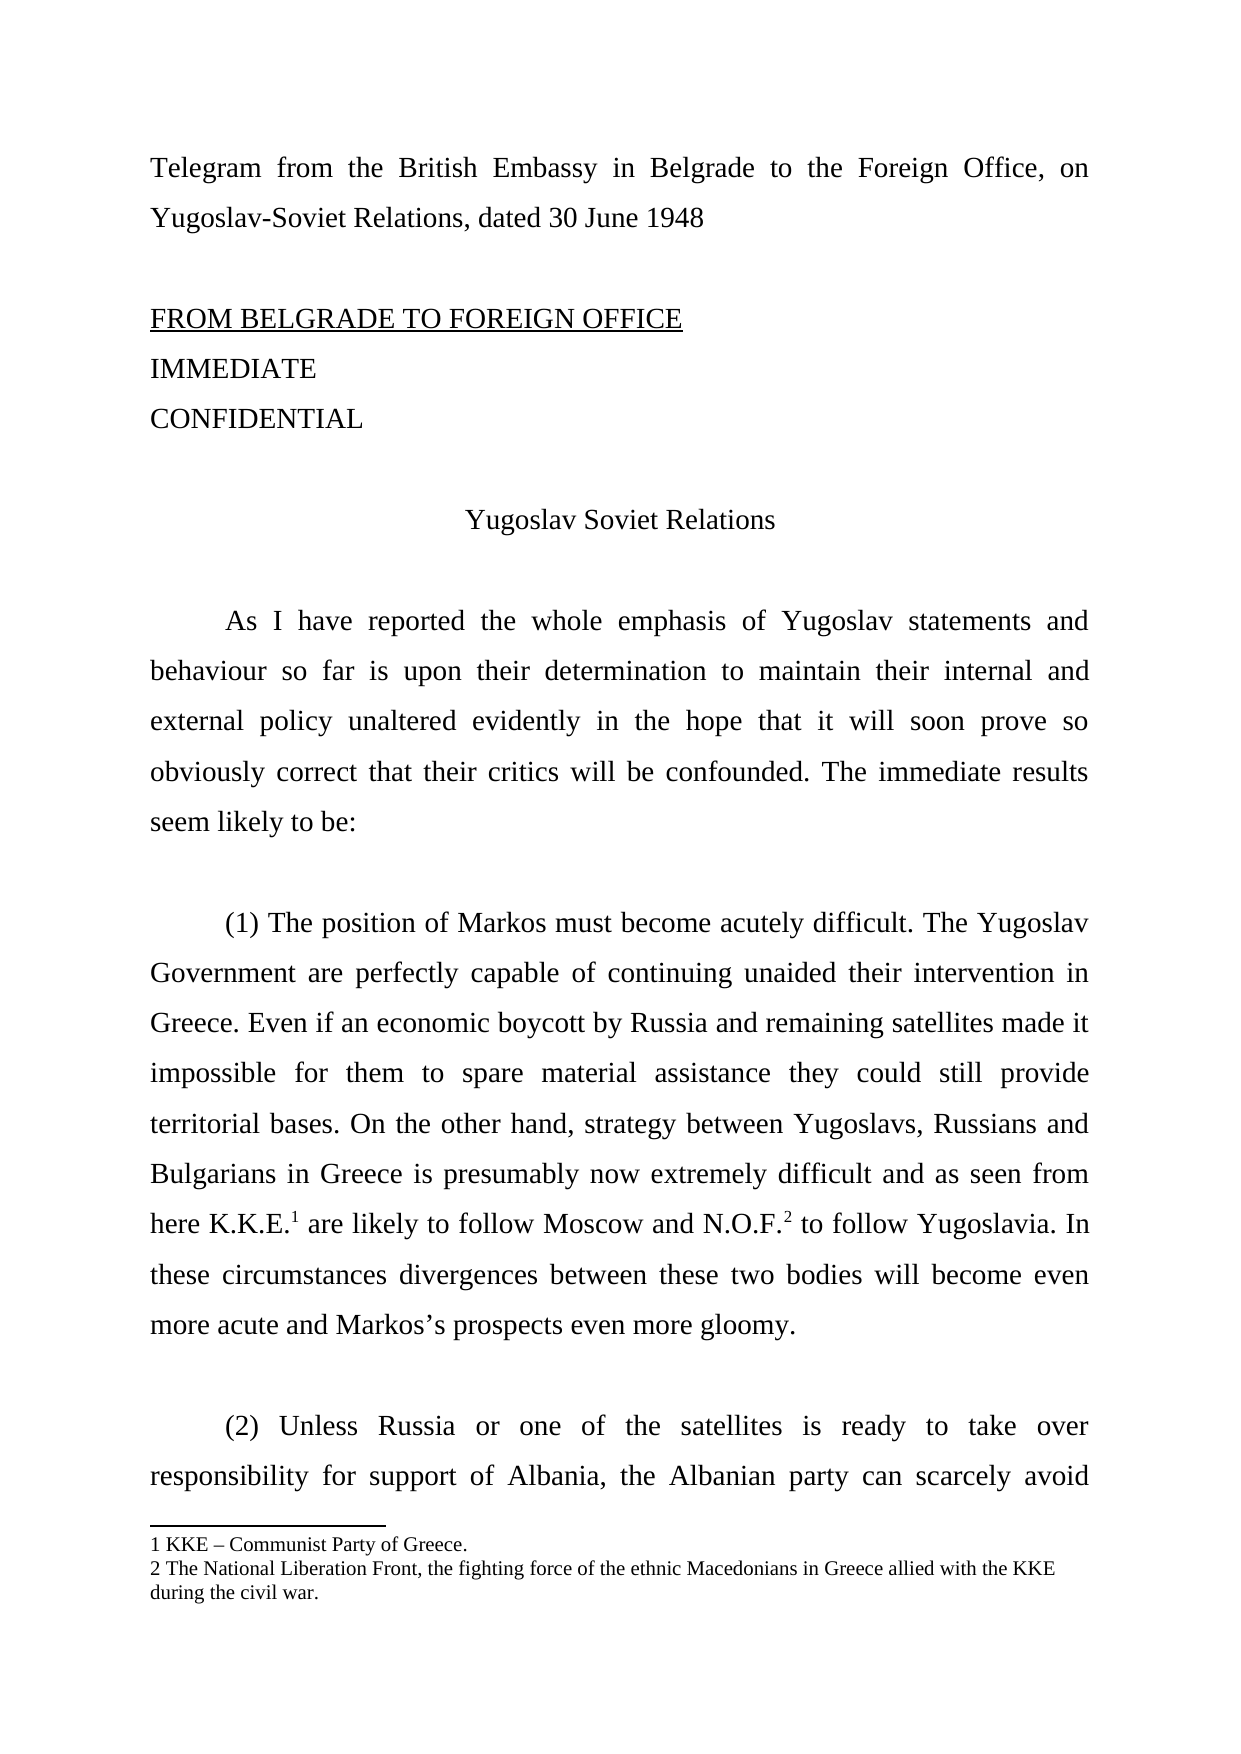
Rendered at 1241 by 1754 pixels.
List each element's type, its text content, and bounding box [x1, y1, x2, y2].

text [150, 1408, 1090, 1492]
text As I have reported the whole emphasis of Yugoslav statements and behaviour so far is upon their determination to maintain their internal and external policy unaltered evidently in the hope that it will soon prove so obviously correct that their critics will be confounded. The immediate results seem likely to be: [150, 603, 1090, 838]
text Yugoslav Soviet Relations [150, 502, 1090, 536]
text IMMEDIATE [150, 351, 1090, 385]
text FROM BELGRADE TO FOREIGN OFFICE [150, 301, 1090, 334]
text (1) The position of Markos must become acutely difficult. The Yugoslav Government are perfectly capable of continuing unaided their intervention in Greece. Even if an economic boycott by Russia and remaining satellites made it impossible for them to spare material assistance they could still provide territorial bases. On the other hand, strategy between Yugoslavs, Russians and Bulgarians in Greece is presumably now extremely difficult and as seen from here K.K.E. are likely to follow Moscow and N.O.F. to follow Yugoslavia. In these circumstances divergences between these two bodies will become even more acute and Markos’s prospects even more gloomy. [150, 905, 1090, 1341]
text Telegram from the British Embassy in Belgrade to the Foreign Office, on Yugoslav-Soviet Relations, dated 30 June 1948 [150, 150, 1090, 234]
text CONFIDENTIAL [150, 402, 1090, 435]
